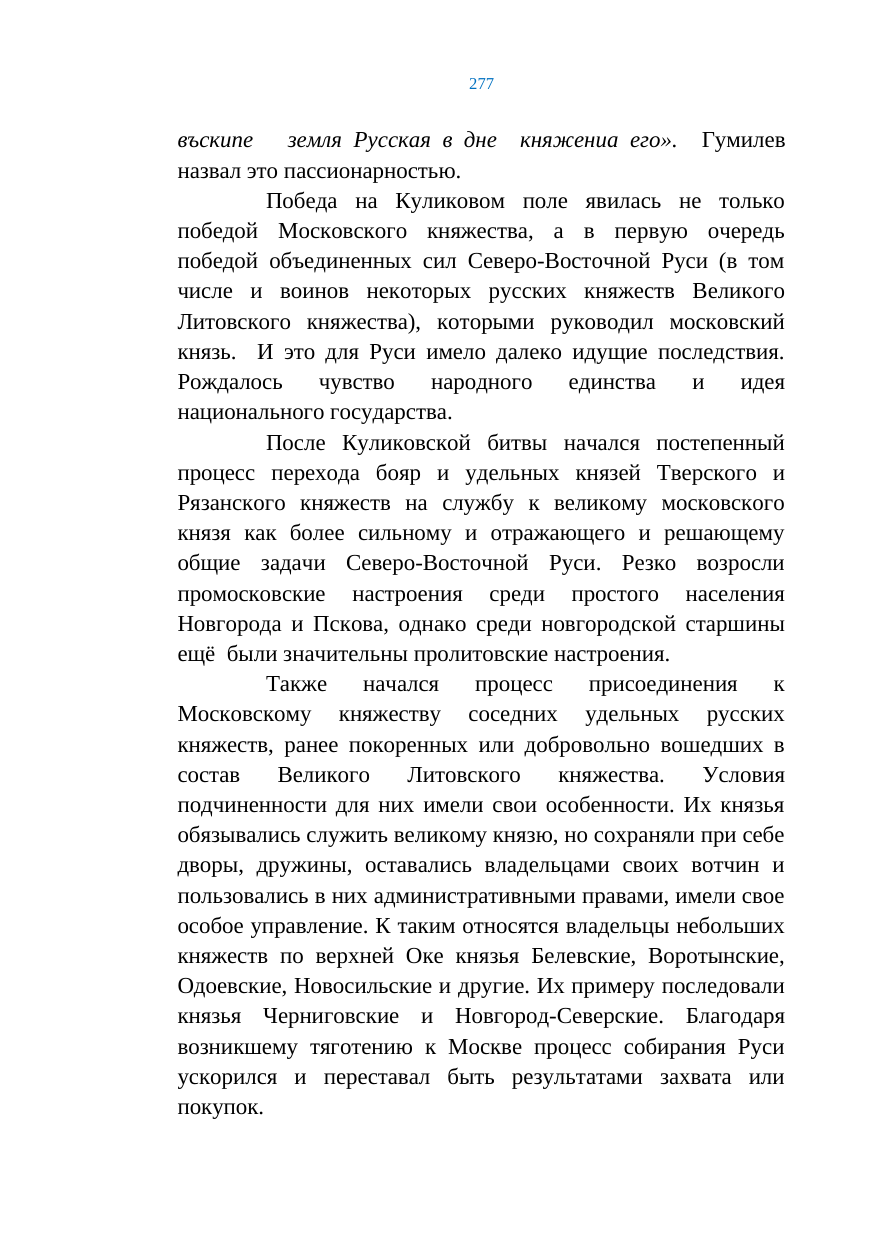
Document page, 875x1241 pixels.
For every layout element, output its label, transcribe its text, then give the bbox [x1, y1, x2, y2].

text После Куликовской битвы начался постепенный процесс перехода бояр и удельных князей Тверского и Рязанского княжеств на службу к великому московского князя как более сильному и отражающего и решающему общие задачи Северо-Восточной Руси. Резко возросли промосковские настроения среди простого населения Новгорода и Пскова, однако среди новгородской старшины ещё были значительны пролитовские настроения. [177, 429, 786, 666]
text Победа на Куликовом поле явилась не только победой Московского княжества, а в первую очередь победой объединенных сил Северо-Восточной Руси (в том числе и воинов некоторых русских княжеств Великого Литовского княжества), которыми руководил московский князь. И это для Руси имело далеко идущие последствия. Рождалось чувство народного единства и идея национального государства. [177, 187, 786, 425]
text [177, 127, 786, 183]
text Также начался процесс присоединения к Московскому княжеству соседних удельных русских княжеств, ранее покоренных или добровольно вошедших в состав Великого Литовского княжества. Условия подчиненности для них имели свои особенности. Их князья обязывались служить великому князю, но сохраняли при себе дворы, дружины, оставались владельцами своих вотчин и пользовались в них административными правами, имели свое особое управление. К таким относятся владельцы небольших княжеств по верхней Оке князья Белевские, Воротынские, Одоевские, Новосильские и другие. Их примеру последовали князья Черниговские и Новгород-Северские. Благодаря возникшему тяготению к Москве процесс собирания Руси ускорился и переставал быть результатами захвата или покупок. [177, 670, 786, 1119]
